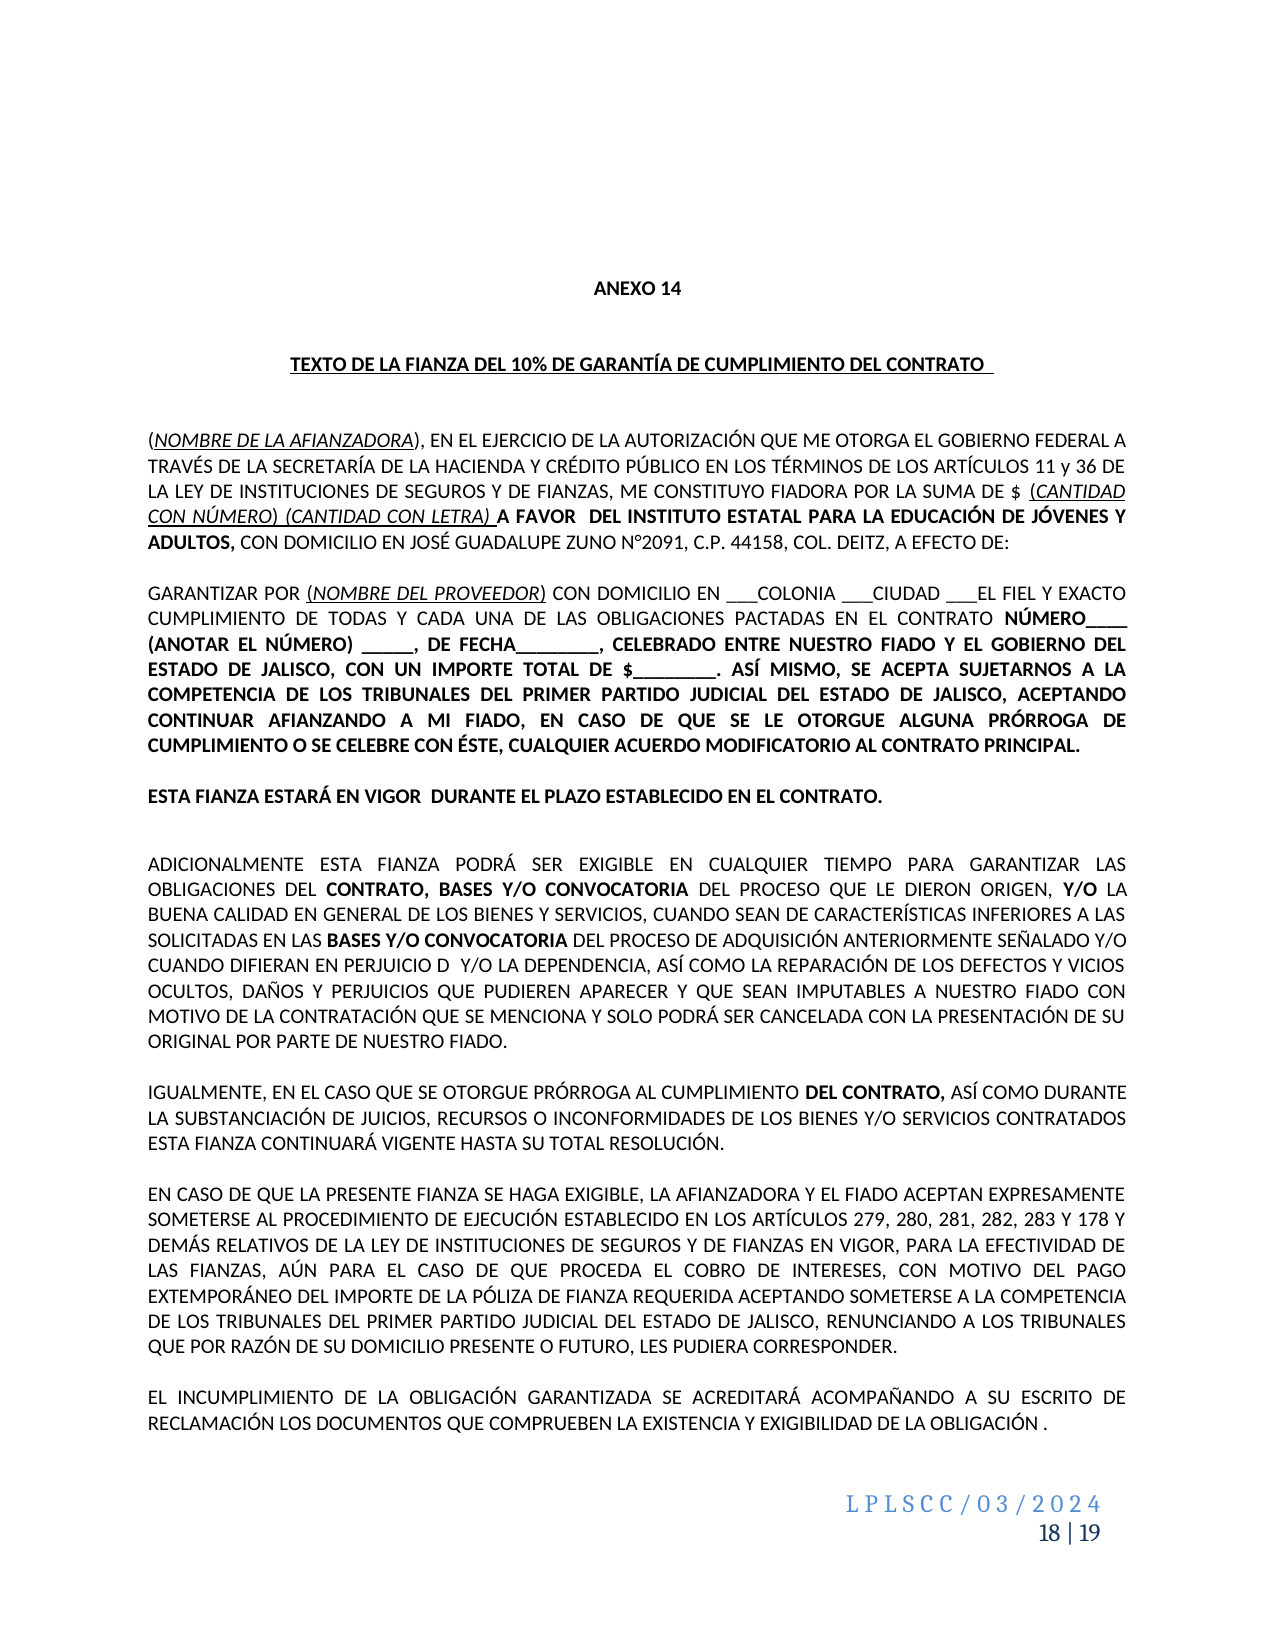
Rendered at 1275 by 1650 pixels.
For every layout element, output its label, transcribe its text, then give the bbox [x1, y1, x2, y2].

text EN CASO DE QUE LA PRESENTE FIANZA SE HAGA EXIGIBLE, LA AFIANZADORA Y EL FIADO ACEPTAN EXPRESAMENTE SOMETERSE AL PROCEDIMIENTO DE EJECUCIÓN ESTABLECIDO EN LOS ARTÍCULOS 279, 280, 281, 282, 283 Y 178 Y DEMÁS RELATIVOS DE LA LEY DE INSTITUCIONES DE SEGUROS Y DE FIANZAS EN VIGOR, PARA LA EFECTIVIDAD DE LAS FIANZAS, AÚN PARA EL CASO DE QUE PROCEDA EL COBRO DE INTERESES, CON MOTIVO DEL PAGO EXTEMPORÁNEO DEL IMPORTE DE LA PÓLIZA DE FIANZA REQUERIDA ACEPTANDO SOMETERSE A LA COMPETENCIA DE LOS TRIBUNALES DEL PRIMER PARTIDO JUDICIAL DEL ESTADO DE JALISCO, RENUNCIANDO A LOS TRIBUNALES QUE POR RAZÓN DE SU DOMICILIO PRESENTE O FUTURO, LES PUDIERA CORRESPONDER. [148, 1181, 1127, 1359]
text EL INCUMPLIMIENTO DE LA OBLIGACIÓN GARANTIZADA SE ACREDITARÁ ACOMPAÑANDO A SU ESCRITO DE RECLAMACIÓN LOS DOCUMENTOS QUE COMPRUEBEN LA EXISTENCIA Y EXIGIBILIDAD DE LA OBLIGACIÓN . [148, 1384, 1127, 1435]
text TEXTO DE LA FIANZA DEL 10% DE GARANTÍA DE CUMPLIMIENTO DEL CONTRATO [148, 351, 1127, 377]
text ESTA FIANZA ESTARÁ EN VIGOR DURANTE EL PLAZO ESTABLECIDO EN EL CONTRATO. [148, 783, 1127, 809]
text GARANTIZAR POR (NOMBRE DEL PROVEEDOR) CON DOMICILIO EN ___COLONIA ___CIUDAD ___EL FIEL Y EXACTO CUMPLIMIENTO DE TODAS Y CADA UNA DE LAS OBLIGACIONES PACTADAS EN EL CONTRATO NÚMERO____ (ANOTAR EL NÚMERO) _____, DE FECHA________, CELEBRADO ENTRE NUESTRO FIADO Y EL GOBIERNO DEL ESTADO DE JALISCO, CON UN IMPORTE TOTAL DE $________. ASÍ MISMO, SE ACEPTA SUJETARNOS A LA COMPETENCIA DE LOS TRIBUNALES DEL PRIMER PARTIDO JUDICIAL DEL ESTADO DE JALISCO, ACEPTANDO CONTINUAR AFIANZANDO A MI FIADO, EN CASO DE QUE SE LE OTORGUE ALGUNA PRÓRROGA DE CUMPLIMIENTO O SE CELEBRE CON ÉSTE, CUALQUIER ACUERDO MODIFICATORIO AL CONTRATO PRINCIPAL. [148, 580, 1127, 758]
text (NOMBRE DE LA AFIANZADORA), EN EL EJERCICIO DE LA AUTORIZACIÓN QUE ME OTORGA EL GOBIERNO FEDERAL A TRAVÉS DE LA SECRETARÍA DE LA HACIENDA Y CRÉDITO PÚBLICO EN LOS TÉRMINOS DE LOS ARTÍCULOS 11 y 36 DE LA LEY DE INSTITUCIONES DE SEGUROS Y DE FIANZAS, ME CONSTITUYO FIADORA POR LA SUMA DE $ (CANTIDAD CON NÚMERO) (CANTIDAD CON LETRA) A FAVOR DEL INSTITUTO ESTATAL PARA LA EDUCACIÓN DE JÓVENES Y ADULTOS, CON DOMICILIO EN JOSÉ GUADALUPE ZUNO N°2091, C.P. 44158, COL. DEITZ, A EFECTO DE: [148, 427, 1127, 554]
text IGUALMENTE, EN EL CASO QUE SE OTORGUE PRÓRROGA AL CUMPLIMIENTO DEL CONTRATO, ASÍ COMO DURANTE LA SUBSTANCIACIÓN DE JUICIOS, RECURSOS O INCONFORMIDADES DE LOS BIENES Y/O SERVICIOS CONTRATADOS ESTA FIANZA CONTINUARÁ VIGENTE HASTA SU TOTAL RESOLUCIÓN. [148, 1079, 1127, 1156]
text ADICIONALMENTE ESTA FIANZA PODRÁ SER EXIGIBLE EN CUALQUIER TIEMPO PARA GARANTIZAR LAS OBLIGACIONES DEL CONTRATO, BASES Y/O CONVOCATORIA DEL PROCESO QUE LE DIERON ORIGEN, Y/O LA BUENA CALIDAD EN GENERAL DE LOS BIENES Y SERVICIOS, CUANDO SEAN DE CARACTERÍSTICAS INFERIORES A LAS SOLICITADAS EN LAS BASES Y/O CONVOCATORIA DEL PROCESO DE ADQUISICIÓN ANTERIORMENTE SEÑALADO Y/O CUANDO DIFIERAN EN PERJUICIO D Y/O LA DEPENDENCIA, ASÍ COMO LA REPARACIÓN DE LOS DEFECTOS Y VICIOS OCULTOS, DAÑOS Y PERJUICIOS QUE PUDIEREN APARECER Y QUE SEAN IMPUTABLES A NUESTRO FIADO CON MOTIVO DE LA CONTRATACIÓN QUE SE MENCIONA Y SOLO PODRÁ SER CANCELADA CON LA PRESENTACIÓN DE SU ORIGINAL POR PARTE DE NUESTRO FIADO. [148, 851, 1127, 1054]
text ANEXO 14 [148, 275, 1127, 300]
